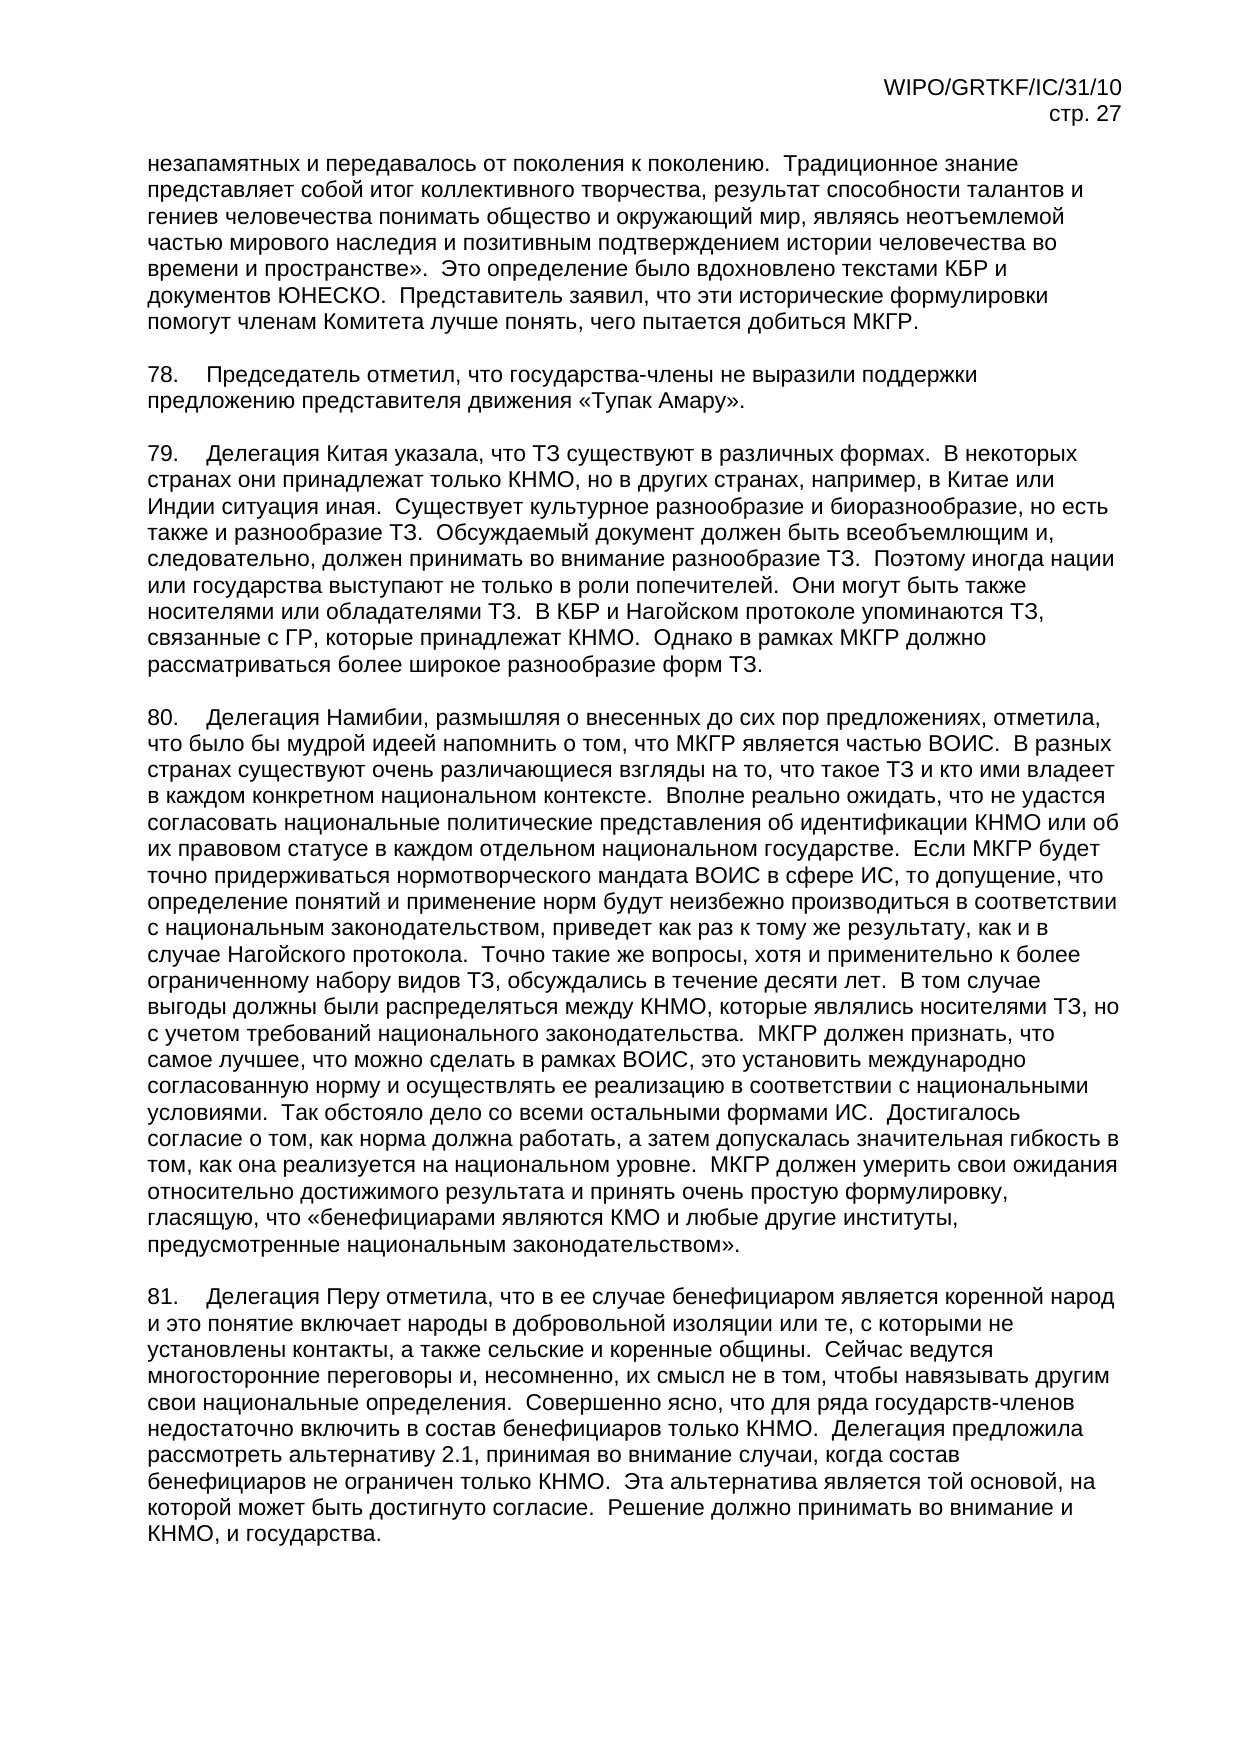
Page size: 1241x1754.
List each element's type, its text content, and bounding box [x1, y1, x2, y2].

list Делегация Намибии, размышляя о внесенных до сих пор предложениях, отметила, что было бы мудрой идеей напомнить о том, что МКГР является частью ВОИС. В разных странах существуют очень различающиеся взгляды на то, что такое ТЗ и кто ими владеет в каждом конкретном национальном контексте. Вполне реально ожидать, что не удастся согласовать национальные политические представления об идентификации КНМО или об их правовом статусе в каждом отдельном национальном государстве. Если МКГР будет точно придерживаться нормотворческого мандата ВОИС в сфере ИС, то допущение, что определение понятий и применение норм будут неизбежно производиться в соответствии с национальным законодательством, приведет как раз к тому же результату, как и в случае Нагойского протокола. Точно такие же вопросы, хотя и применительно к более ограниченному набору видов ТЗ, обсуждались в течение десяти лет. В том случае выгоды должны были распределяться между КНМО, которые являлись носителями ТЗ, но с учетом требований национального законодательства. МКГР должен признать, что самое лучшее, что можно сделать в рамках ВОИС, это установить международно согласованную норму и осуществлять ее реализацию в соответствии с национальными условиями. Так обстояло дело со всеми остальными формами ИС. Достигалось согласие о том, как норма должна работать, а затем допускалась значительная гибкость в том, как она реализуется на национальном уровне. МКГР должен умерить свои ожидания относительно достижимого результата и принять очень простую формулировку, гласящую, что «бенефициарами являются КМО и любые другие институты, предусмотренные национальным законодательством». [147, 703, 1122, 1257]
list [147, 150, 1122, 334]
list Делегация Китая указала, что ТЗ существуют в различных формах. В некоторых странах они принадлежат только КНМО, но в других странах, например, в Китае или Индии ситуация иная. Существует культурное разнообразие и биоразнообразие, но есть также и разнообразие ТЗ. Обсуждаемый документ должен быть всеобъемлющим и, следовательно, должен принимать во внимание разнообразие ТЗ. Поэтому иногда нации или государства выступают не только в роли попечителей. Они могут быть также носителями или обладателями ТЗ. В КБР и Нагойском протоколе упоминаются ТЗ, связанные с ГР, которые принадлежат КНМО. Однако в рамках МКГР должно рассматриваться более широкое разнообразие форм ТЗ. [147, 440, 1122, 677]
list Председатель отметил, что государства-члены не выразили поддержки предложению представителя движения «Тупак Амару». [147, 361, 1122, 413]
list Делегация Перу отметила, что в ее случае бенефициаром является коренной народ и это понятие включает народы в добровольной изоляции или те, с которыми не установлены контакты, а также сельские и коренные общины. Сейчас ведутся многосторонние переговоры и, несомненно, их смысл не в том, чтобы навязывать другим свои национальные определения. Совершенно ясно, что для ряда государств-членов недостаточно включить в состав бенефициаров только КНМО. Делегация предложила рассмотреть альтернативу 2.1, принимая во внимание случаи, когда состав бенефициаров не ограничен только КНМО. Эта альтернатива является той основой, на которой может быть достигнуто согласие. Решение должно принимать во внимание и КНМО, и государства. [147, 1283, 1122, 1547]
